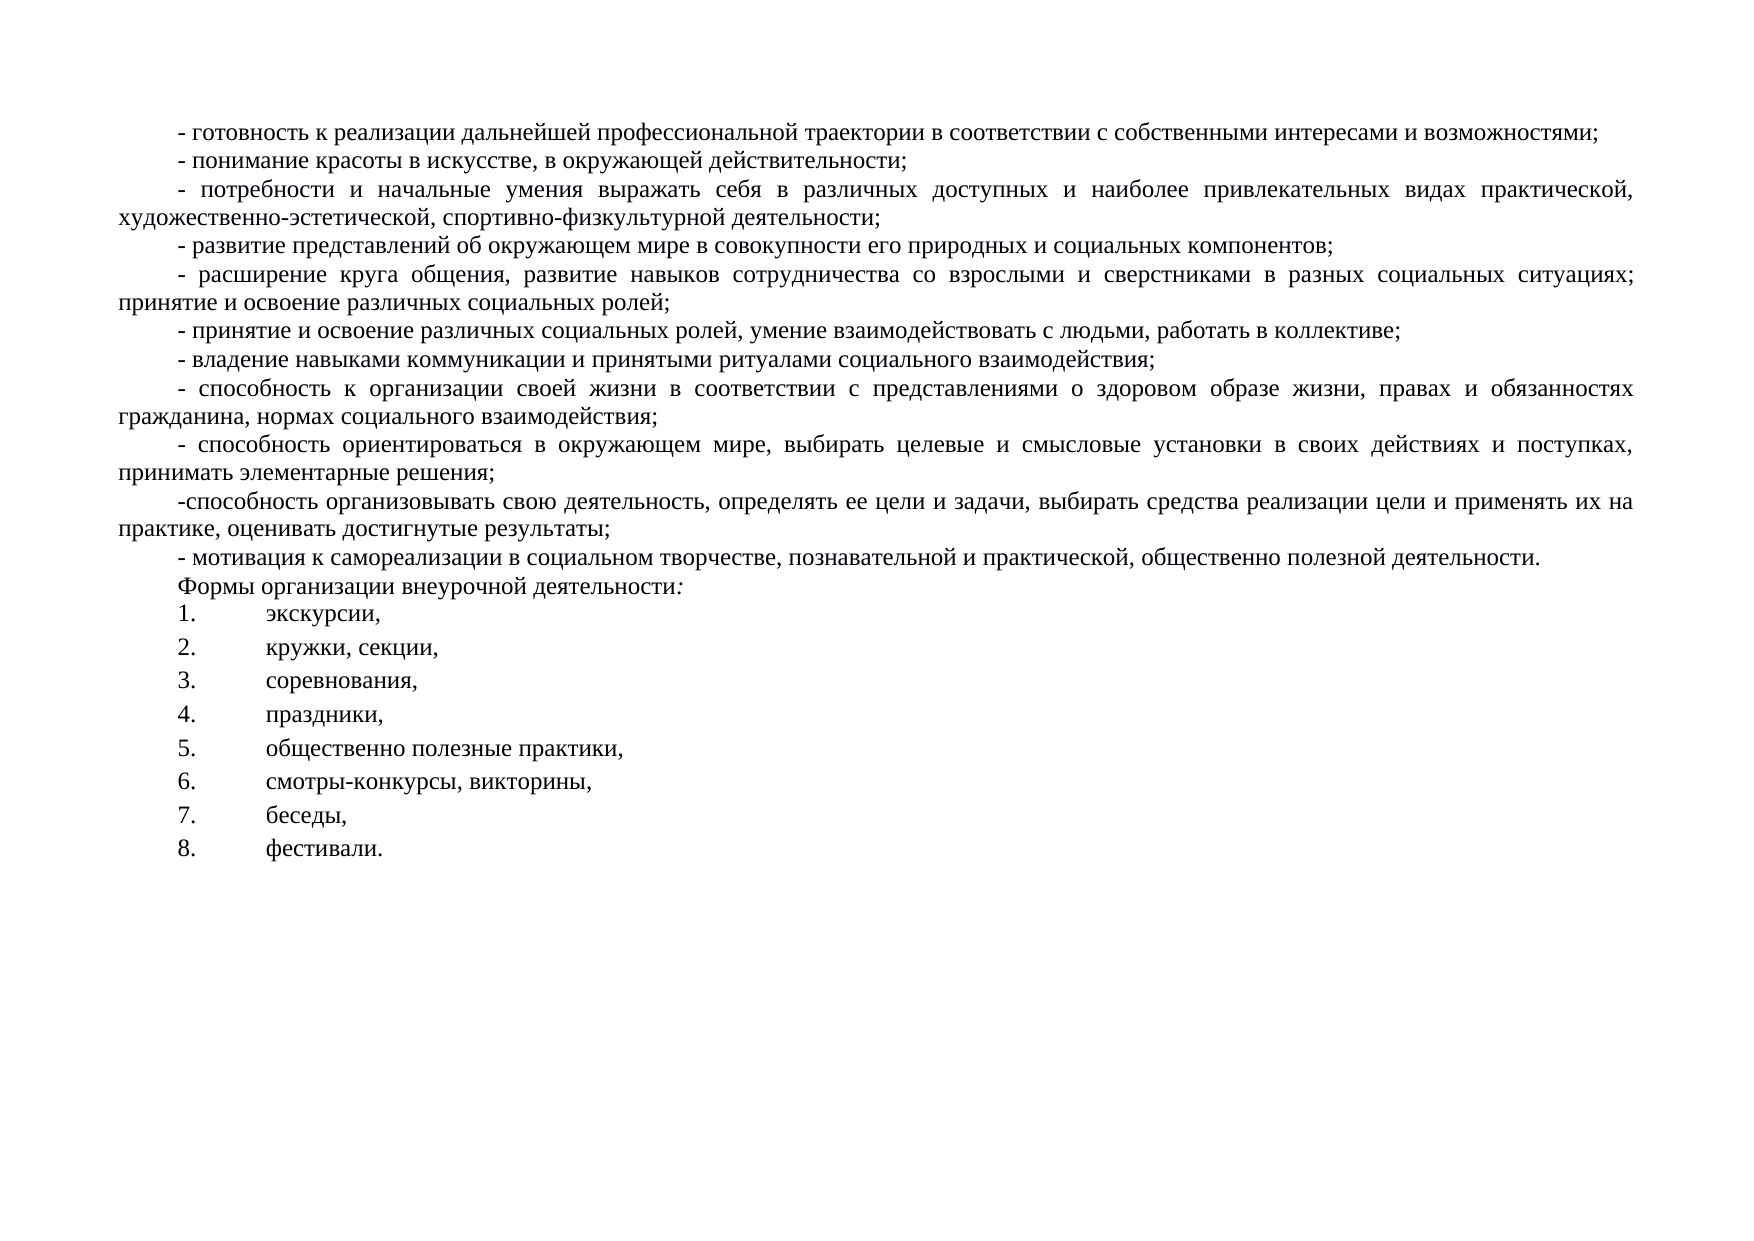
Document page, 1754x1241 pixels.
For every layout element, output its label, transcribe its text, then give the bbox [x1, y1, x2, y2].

text - расширение круга общения, развитие навыков сотрудничества со взрослыми и сверстниками в разных социальных ситуациях; принятие и освоение различных социальных ролей; [118, 261, 1636, 316]
text - принятие и освоение различных социальных ролей, умение взаимодействовать с людьми, работать в коллективе; [118, 317, 1636, 344]
list праздники, [118, 699, 1636, 728]
text -способность организовывать свою деятельность, определять ее цели и задачи, выбирать средства реализации цели и применять их на практике, оценивать достигнутые результаты; [118, 487, 1636, 542]
text - потребности и начальные умения выражать себя в различных доступных и наиболее привлекательных видах практической, художественно-эстетической, спортивно-физкультурной деятельности; [118, 176, 1636, 231]
list кружки, секции, [118, 632, 1636, 661]
text - владение навыками коммуникации и принятыми ритуалами социального взаимодействия; [118, 346, 1636, 373]
text Формы организации внеурочной деятельности: [118, 571, 1636, 599]
list соревнования, [118, 665, 1636, 694]
list общественно полезные практики, [118, 733, 1636, 762]
text - способность ориентироваться в окружающем мире, выбирать целевые и смысловые установки в своих действиях и поступках, принимать элементарные решения; [118, 431, 1634, 486]
list фестивали. [118, 833, 1636, 862]
text - развитие представлений об окружающем мире в совокупности его природных и социальных компонентов; [118, 232, 1636, 259]
text - готовность к реализации дальнейшей профессиональной траектории в соответствии с собственными интересами и возможностями; [118, 118, 1636, 145]
list экскурсии, [118, 599, 1636, 627]
list беседы, [118, 800, 1636, 829]
text - понимание красоты в искусстве, в окружающей действительности; [118, 146, 1636, 174]
text - способность к организации своей жизни в соответствии с представлениями о здоровом образе жизни, правах и обязанностях гражданина, нормах социального взаимодействия; [118, 374, 1636, 430]
list смотры-конкурсы, викторины, [118, 766, 1636, 795]
text - мотивация к самореализации в социальном творчестве, познавательной и практической, общественно полезной деятельности. [118, 543, 1636, 571]
